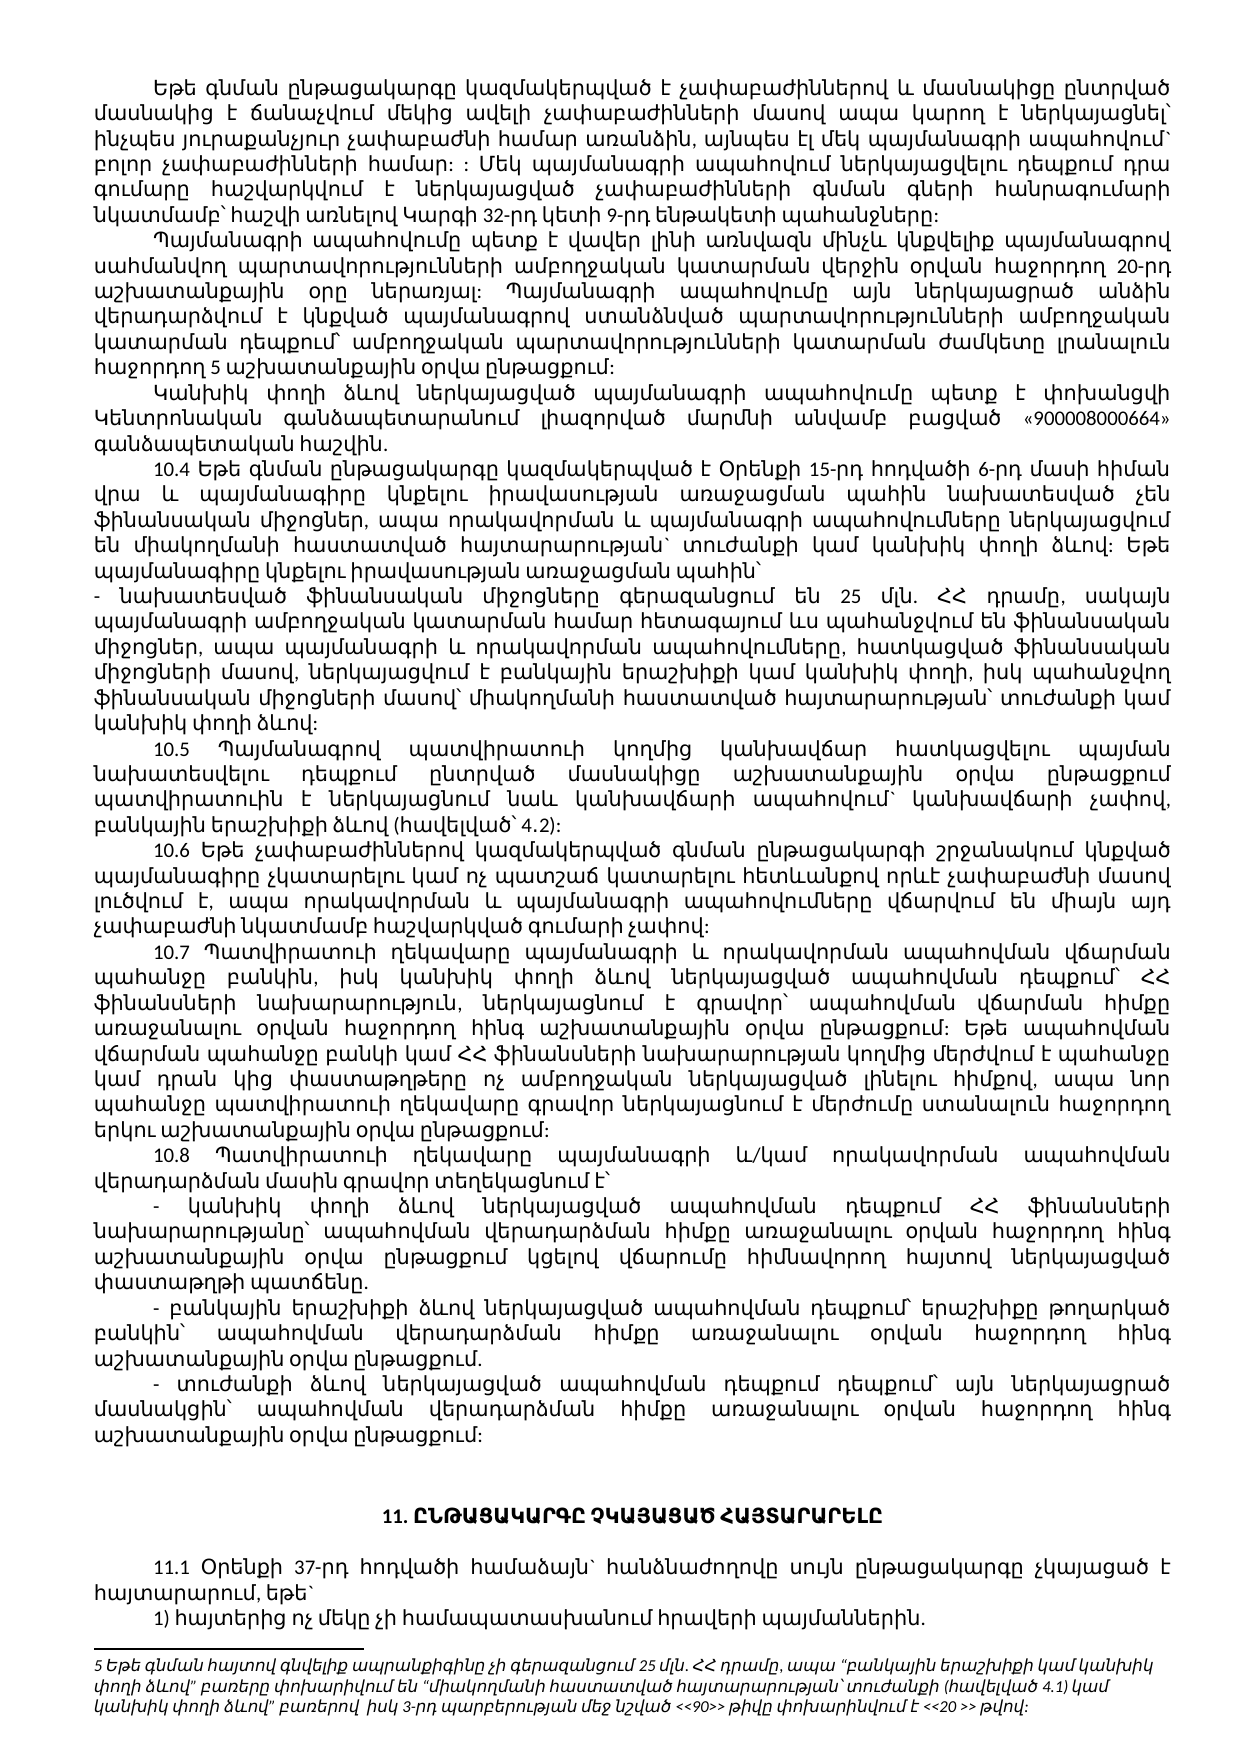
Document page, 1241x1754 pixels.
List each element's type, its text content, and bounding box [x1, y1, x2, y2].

text Պայմանագրի ապահովումը պետք է վավեր լինի առնվազն մինչև կնքվելիք պայմանագրով սահմանվող պարտավորությունների ամբողջական կատարման վերջին օրվան հաջորդող 20-րդ աշխատանքային օրը ներառյալ: Պայմանագրի ապահովումը այն ներկայացրած անձին վերադարձվում է կնքված պայմանագրով ստանձնված պարտավորությունների ամբողջական կատարման դեպքում՝ ամբողջական պարտավորությունների կատարման ժամկետը լրանալուն հաջորդող 5 աշխատանքային օրվա ընթացքում: [94, 227, 1171, 380]
text 11.1 Օրենքի 37-րդ հոդվածի համաձայն` հանձնաժողովը սույն ընթացակարգը չկայացած է հայտարարում, եթե` [94, 1554, 1171, 1605]
text 10.7 Պատվիրատուի ղեկավարը պայմանագրի և որակավորման ապահովման վճարման պահանջը բանկին, իսկ կանխիկ փողի ձևով ներկայացված ապահովման դեպքում՝ ՀՀ ֆինանսների նախարարություն, ներկայացնում է գրավոր՝ ապահովման վճարման հիմքը առաջանալու օրվան հաջորդող հինգ աշխատանքային օրվա ընթացքում: Եթե ապահովման վճարման պահանջը բանկի կամ ՀՀ ֆինանսների նախարարության կողմից մերժվում է պահանջը կամ դրան կից փաստաթղթերը ոչ ամբողջական ներկայացված լինելու հիմքով, ապա նոր պահանջը պատվիրատուի ղեկավարը գրավոր ներկայացնում է մերժումը ստանալուն հաջորդող երկու աշխատանքային օրվա ընթացքում: [94, 939, 1171, 1142]
text 10.8 Պատվիրատուի ղեկավարը պայմանագրի և/կամ որակավորման ապահովման վերադարձման մասին գրավոր տեղեկացնում է՝ [94, 1142, 1171, 1193]
text Եթե գնման ընթացակարգը կազմակերպված է չափաբաժիններով և մասնակիցը ընտրված մասնակից է ճանաչվում մեկից ավելի չափաբաժինների մասով ապա կարող է ներկայացնել՝ ինչպես յուրաքանչյուր չափաբաժնի համար առանձին, այնպես էլ մեկ պայմանագրի ապահովում` բոլոր չափաբաժինների համար: : Մեկ պայմանագրի ապահովում ներկայացվելու դեպքում դրա գումարը հաշվարկվում է ներկայացված չափաբաժինների գնման գների հանրագումարի նկատմամբ՝ հաշվի առնելով Կարգի 32-րդ կետի 9-րդ ենթակետի պահանջները: [94, 75, 1171, 227]
text 11. ԸՆԹԱՑԱԿԱՐԳԸ ՉԿԱՅԱՑԱԾ ՀԱՅՏԱՐԱՐԵԼԸ [94, 1503, 1171, 1529]
text 10.4 Եթե գնման ընթացակարգը կազմակերպված է Օրենքի 15-րդ հոդվածի 6-րդ մասի հիման վրա և պայմանագիրը կնքելու իրավասության առաջացման պահին նախատեսված չեն ֆինանսական միջոցներ, ապա որակավորման և պայմանագրի ապահովումները ներկայացվում են միակողմանի հաստատված հայտարարության` տուժանքի կամ կանխիկ փողի ձևով: Եթե պայմանագիրը կնքելու իրավասության առաջացման պահին՝ [94, 456, 1171, 583]
text Կանխիկ փողի ձևով ներկայացված պայմանագրի ապահովումը պետք է փոխանցվի Կենտրոնական գանձապետարանում լիազորված մարմնի անվամբ բացված «900008000664» գանձապետական հաշվին. [94, 380, 1171, 456]
text 10.6 Եթե չափաբաժիններով կազմակերպված գնման ընթացակարգի շրջանակում կնքված պայմանագիրը չկատարելու կամ ոչ պատշաճ կատարելու հետևանքով որևէ չափաբաժնի մասով լուծվում է, ապա որակավորման և պայմանագրի ապահովումները վճարվում են միայն այդ չափաբաժնի նկատմամբ հաշվարկված գումարի չափով: [94, 837, 1171, 939]
text - կանխիկ փողի ձևով ներկայացված ապահովման դեպքում ՀՀ ֆինանսների նախարարությանը՝ ապահովման վերադարձման հիմքը առաջանալու օրվան հաջորդող հինգ աշխատանքային օրվա ընթացքում կցելով վճարումը հիմնավորող հայտով ներկայացված փաստաթղթի պատճենը. [94, 1193, 1171, 1295]
text - բանկային երաշխիքի ձևով ներկայացված ապահովման դեպքում՝ երաշխիքը թողարկած բանկին՝ ապահովման վերադարձման հիմքը առաջանալու օրվան հաջորդող հինգ աշխատանքային օրվա ընթացքում. [94, 1295, 1171, 1371]
text - տուժանքի ձևով ներկայացված ապահովման դեպքում դեպքում՝ այն ներկայացրած մասնակցին՝ ապահովման վերադարձման հիմքը առաջանալու օրվան հաջորդող հինգ աշխատանքային օրվա ընթացքում: [94, 1371, 1171, 1447]
text 1) հայտերից ոչ մեկը չի համապատասխանում հրավերի պայմաններին. [94, 1605, 1171, 1631]
text - նախատեսված ֆինանսական միջոցները գերազանցում են 25 մլն. ՀՀ դրամը, սակայն պայմանագրի ամբողջական կատարման համար հետագայում ևս պահանջվում են ֆինանսական միջոցներ, ապա պայմանագրի և որակավորման ապահովումները, հատկացված ֆինանսական միջոցների մասով, ներկայացվում է բանկային երաշխիքի կամ կանխիկ փողի, իսկ պահանջվող ֆինանսական միջոցների մասով՝ միակողմանի հաստատված հայտարարության՝ տուժանքի կամ կանխիկ փողի ձևով: [94, 583, 1171, 736]
text 10.5 Պայմանագրով պատվիրատուի կողմից կանխավճար հատկացվելու պայման նախատեսվելու դեպքում ընտրված մասնակիցը աշխատանքային օրվա ընթացքում պատվիրատուին է ներկայացնում նաև կանխավճարի ապահովում` կանխավճարի չափով, բանկային երաշխիքի ձևով (հավելված՝ 4․2): [94, 736, 1171, 837]
